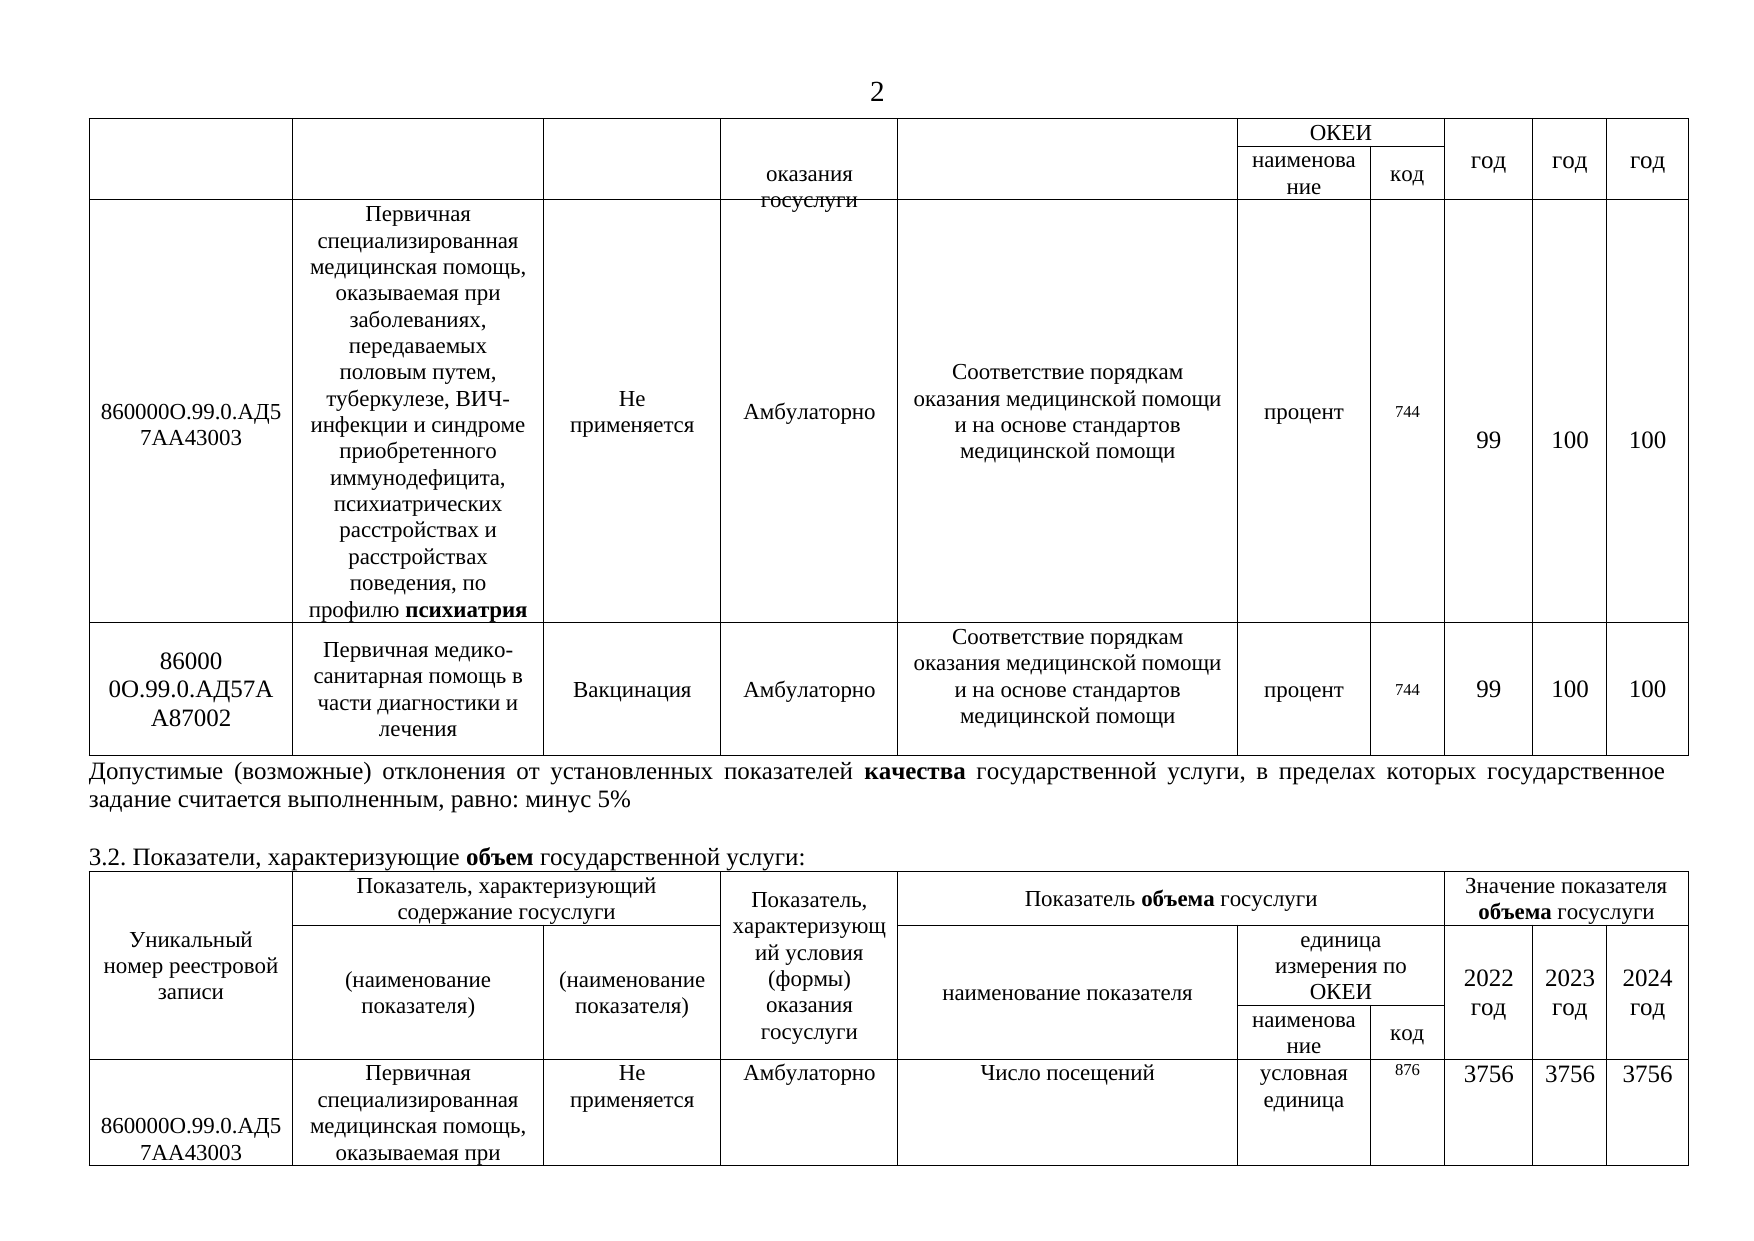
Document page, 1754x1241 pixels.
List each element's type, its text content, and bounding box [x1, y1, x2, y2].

table_cell 2024 год [1607, 926, 1688, 1058]
table_cell 100 [1607, 623, 1688, 755]
table_cell Амбулаторно [721, 623, 897, 755]
table_cell 99 [1445, 623, 1532, 755]
table_cell наименование показателя [898, 926, 1237, 1058]
table_cell код [1371, 1006, 1444, 1058]
table_cell 100 [1607, 200, 1688, 622]
table_cell Число посещений [898, 1060, 1237, 1165]
table_cell процент [1238, 200, 1370, 622]
table_cell Не применяется [544, 1060, 720, 1165]
table_cell Амбулаторно [721, 200, 897, 622]
table_cell 744 [1371, 200, 1444, 622]
table_cell Соответствие порядкам оказания медицинской помощи и на основе стандартов медицинской помощи [898, 200, 1237, 622]
table_cell 100 [1533, 200, 1606, 622]
table_cell единица измерения по ОКЕИ [1238, 926, 1444, 1005]
table_cell 2022 год [1445, 119, 1532, 199]
table_cell Вакцинация [544, 623, 720, 755]
table_header Показатель объема госуслуги [898, 872, 1444, 924]
table_cell процент [1238, 623, 1370, 755]
table_cell 860000О.99.0.АД57АА43003 [90, 200, 292, 622]
table_header Показатель, характеризующий условия (формы) оказания госуслуги [721, 872, 897, 1058]
table_cell 744 [1371, 623, 1444, 755]
table_cell наименование [1238, 1006, 1370, 1058]
table_cell 860000О.99.0.АД57АА87002 [90, 623, 292, 755]
table_cell 2022 год [1445, 926, 1532, 1058]
table_header Показатель, характеризующий содержание госуслуги [293, 872, 720, 924]
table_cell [293, 1060, 543, 1165]
table_header Значение показателя объема госуслуги [1445, 872, 1688, 924]
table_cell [293, 119, 543, 199]
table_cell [898, 119, 1237, 199]
table_cell 2024 год [1607, 119, 1688, 199]
table_cell наименование [1238, 147, 1370, 199]
table_cell 3756 [1533, 1060, 1606, 1165]
table_cell Соответствие порядкам оказания медицинской помощи и на основе стандартов медицинской помощи [898, 623, 1237, 755]
table_cell (наименование показателя) [544, 926, 720, 1058]
table_cell 99 [1445, 200, 1532, 622]
table_cell (наименование показателя) [293, 926, 543, 1058]
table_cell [544, 119, 720, 199]
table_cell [1238, 119, 1444, 146]
table_cell условная единица [1238, 1060, 1370, 1165]
table_cell Не применяется [544, 200, 720, 622]
table_cell Первичная медико-санитарная помощь в части диагностики и лечения [293, 623, 543, 755]
table_cell 3756 [1607, 1060, 1688, 1165]
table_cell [90, 1060, 292, 1165]
table_cell 2023 год [1533, 119, 1606, 199]
table_cell 100 [1533, 623, 1606, 755]
table_cell 2023 год [1533, 926, 1606, 1058]
table_header Уникальный номер реестровой записи [90, 872, 292, 1058]
table_cell 876 [1371, 1060, 1444, 1165]
text 3.2. Показатели, характеризующие объем государственной услуги: [89, 842, 1665, 871]
text Допустимые (возможные) отклонения от установленных показателей качества государственной услуги, в пределах которых государственное задание считается выполненным, равно: минус 5% [89, 756, 1665, 813]
table_cell Амбулаторно [721, 1060, 897, 1165]
table_cell 3756 [1445, 1060, 1532, 1165]
table_cell код [1371, 147, 1444, 199]
